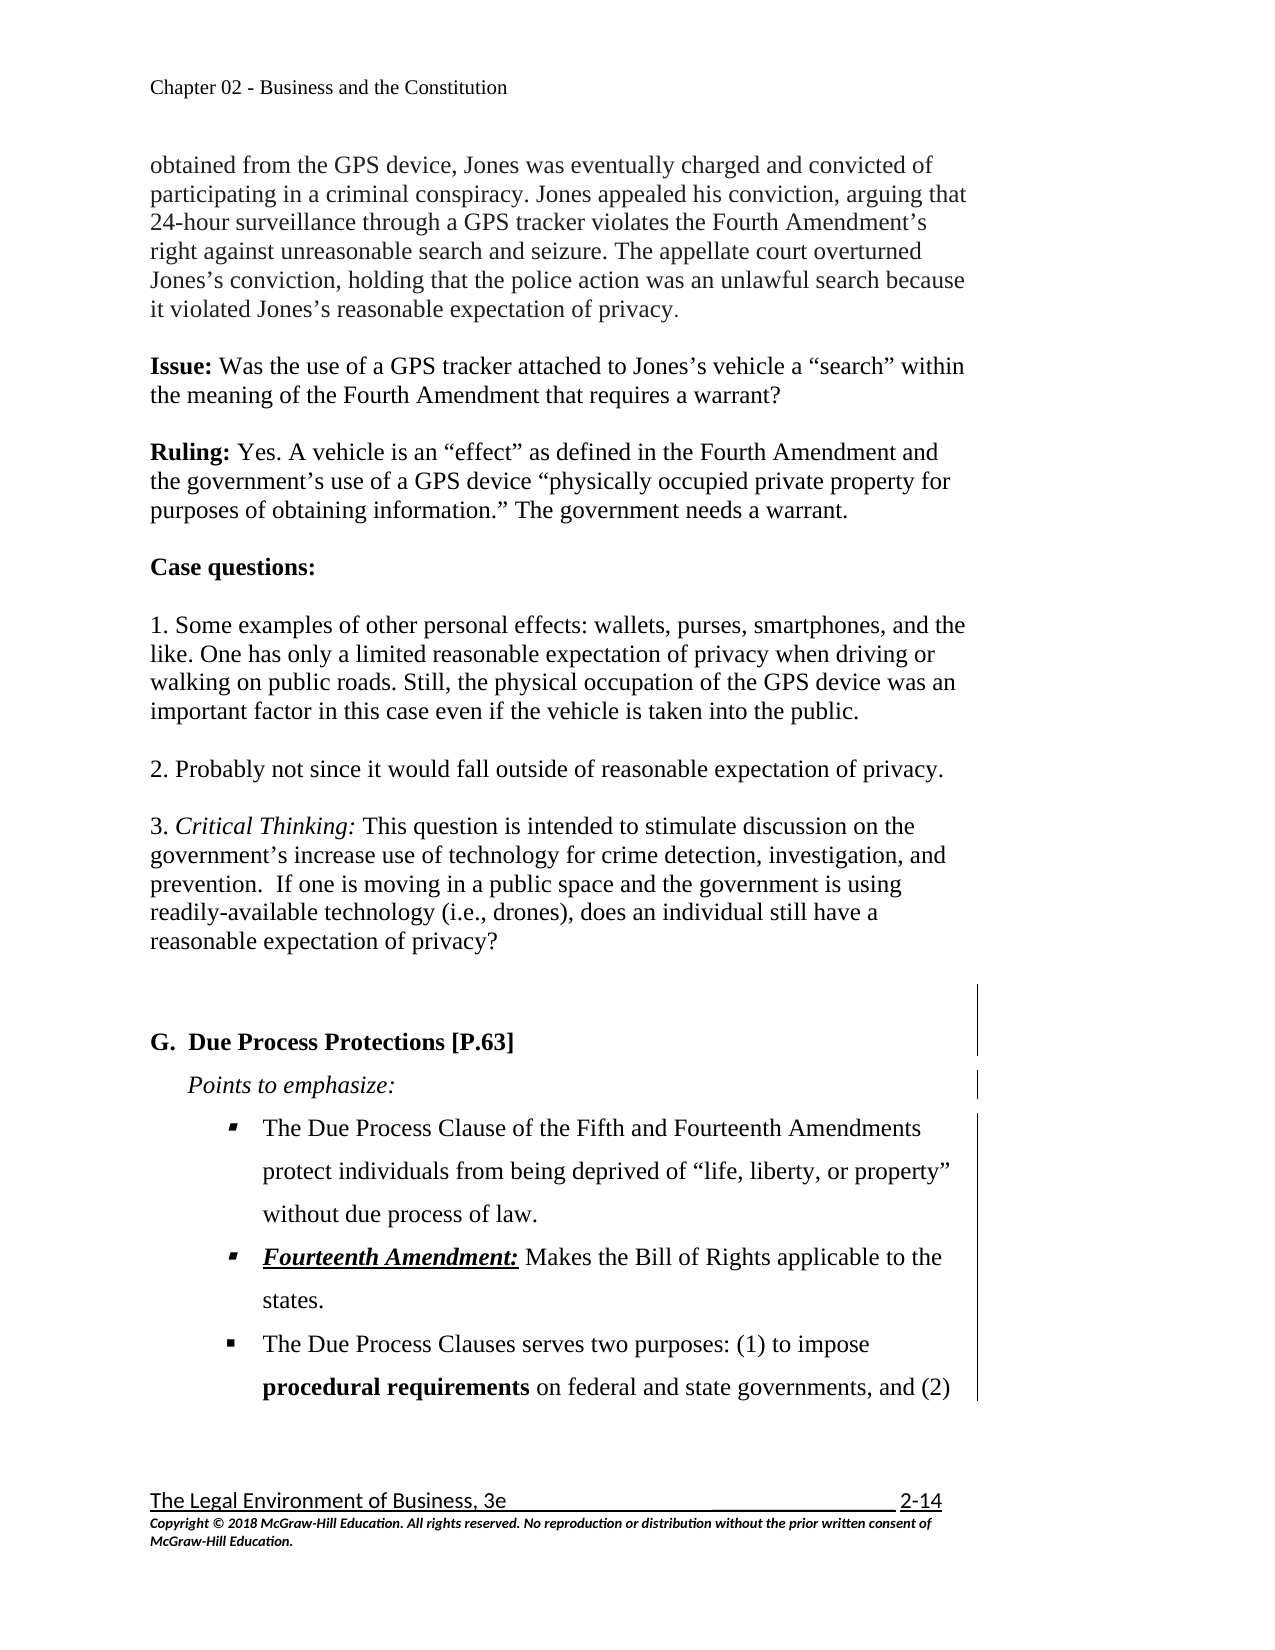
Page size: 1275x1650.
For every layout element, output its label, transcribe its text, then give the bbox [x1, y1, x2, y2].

list Fourteenth Amendment: Makes the Bill of Rights applicable to the states. [225, 1242, 977, 1314]
text 2. Probably not since it would fall outside of reasonable expectation of privacy. [150, 754, 975, 782]
text 3. Critical Thinking: This question is intended to stimulate discussion on the government’s increase use of technology for crime detection, investigation, and prevention. If one is moving in a public space and the government is using readily-available technology (i.e., drones), does an individual still have a reasonable expectation of privacy? [150, 811, 975, 955]
text Points to emphasize: [187, 1070, 977, 1099]
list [225, 1329, 977, 1401]
list The Due Process Clause of the Fifth and Fourteenth Amendments protect individuals from being deprived of “life, liberty, or property” without due process of law. [225, 1113, 977, 1228]
text Issue: Was the use of a GPS tracker attached to Jones’s vehicle a “search” within the meaning of the Fourth Amendment that requires a warrant? [150, 351, 975, 409]
text Ruling: Yes. A vehicle is an “effect” as defined in the Fourth Amendment and the government’s use of a GPS device “physically occupied private property for purposes of obtaining information.” The government needs a warrant. [150, 437, 975, 524]
text Case questions: [150, 552, 975, 581]
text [150, 150, 975, 322]
text G. Due Process Protections [P.63] [150, 1027, 977, 1056]
text 1. Some examples of other personal effects: wallets, purses, smartphones, and the like. One has only a limited reasonable expectation of privacy when driving or walking on public roads. Still, the physical occupation of the GPS device was an important factor in this case even if the vehicle is taken into the public. [150, 610, 975, 725]
